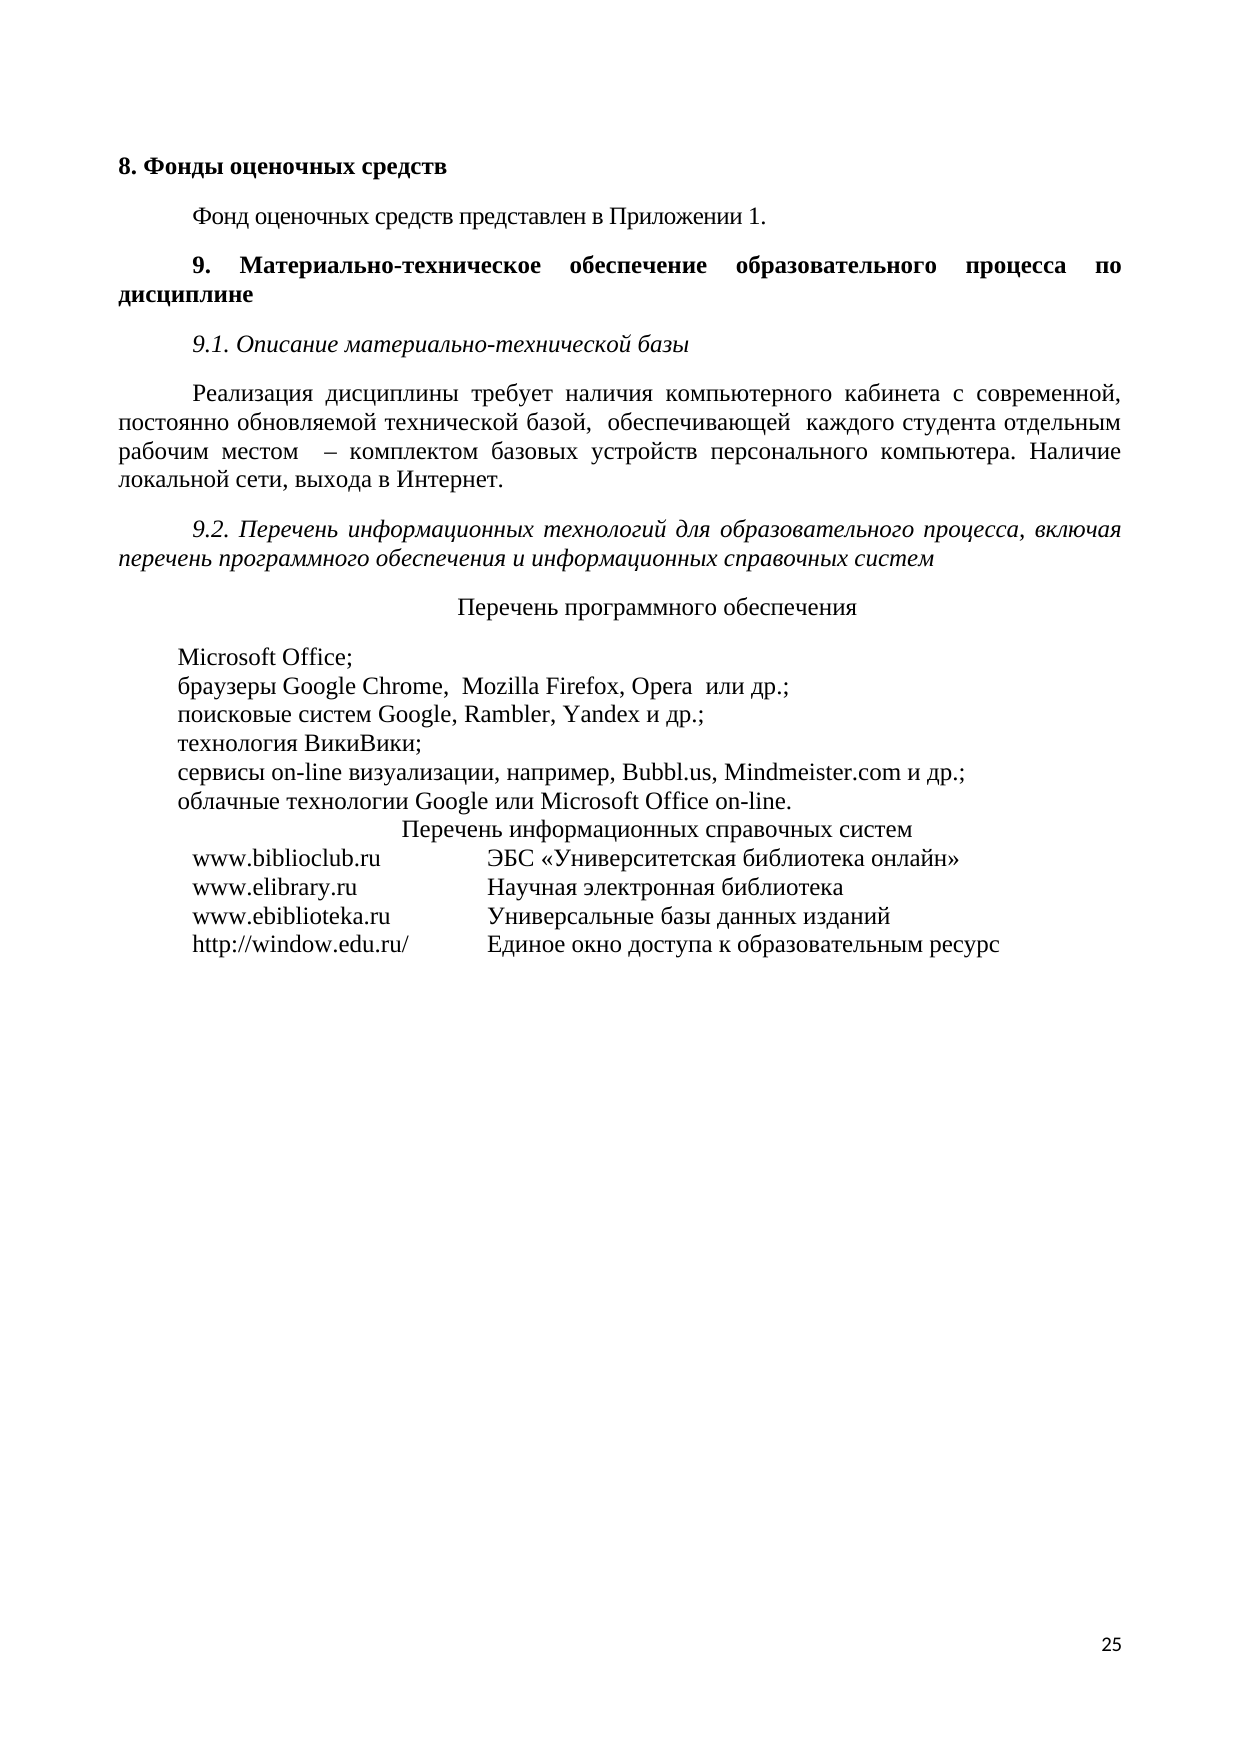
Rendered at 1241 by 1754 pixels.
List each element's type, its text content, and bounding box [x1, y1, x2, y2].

text www.biblioclub.ru ЭБС «Университетская библиотека онлайн» [118, 843, 1122, 872]
text Microsoft Office; [177, 642, 1122, 671]
text облачные технологии Google или Microsoft Office on-line. [177, 786, 1122, 814]
text 8. Фонды оценочных средств [118, 151, 1122, 180]
text сервисы on-line визуализации, например, Bubbl.us, Mindmeister.com и др.; [177, 757, 1122, 786]
text технология ВикиВики; [177, 728, 1122, 757]
text браузеры Google Chrome, Mozilla Firefox, Opera или др.; [177, 671, 1122, 699]
text http://window.edu.ru/ Единое окно доступа к образовательным ресурс [118, 929, 1122, 958]
text www.elibrary.ru Научная электронная библиотека [118, 872, 1122, 901]
text 9.1. Описание материально-технической базы [118, 329, 1122, 357]
text Перечень информационных справочных систем [118, 814, 1122, 843]
text 9. Материально-техническое обеспечение образовательного процесса по дисциплине [118, 250, 1122, 308]
text Фонд оценочных средств представлен в Приложении 1. [118, 201, 1122, 229]
text Перечень программного обеспечения [118, 592, 1122, 621]
text www.ebiblioteka.ru Универсальные базы данных изданий [118, 901, 1122, 929]
text Реализация дисциплины требует наличия компьютерного кабинета с современной, постоянно обновляемой технической базой, обеспечивающей каждого студента отдельным рабочим местом – комплектом базовых устройств персонального компьютера. Наличие локальной сети, выхода в Интернет. [118, 378, 1122, 493]
text поисковые систем Google, Rambler, Yandex и др.; [177, 699, 1122, 728]
text 9.2. Перечень информационных технологий для образовательного процесса, включая перечень программного обеспечения и информационных справочных систем [118, 514, 1122, 572]
